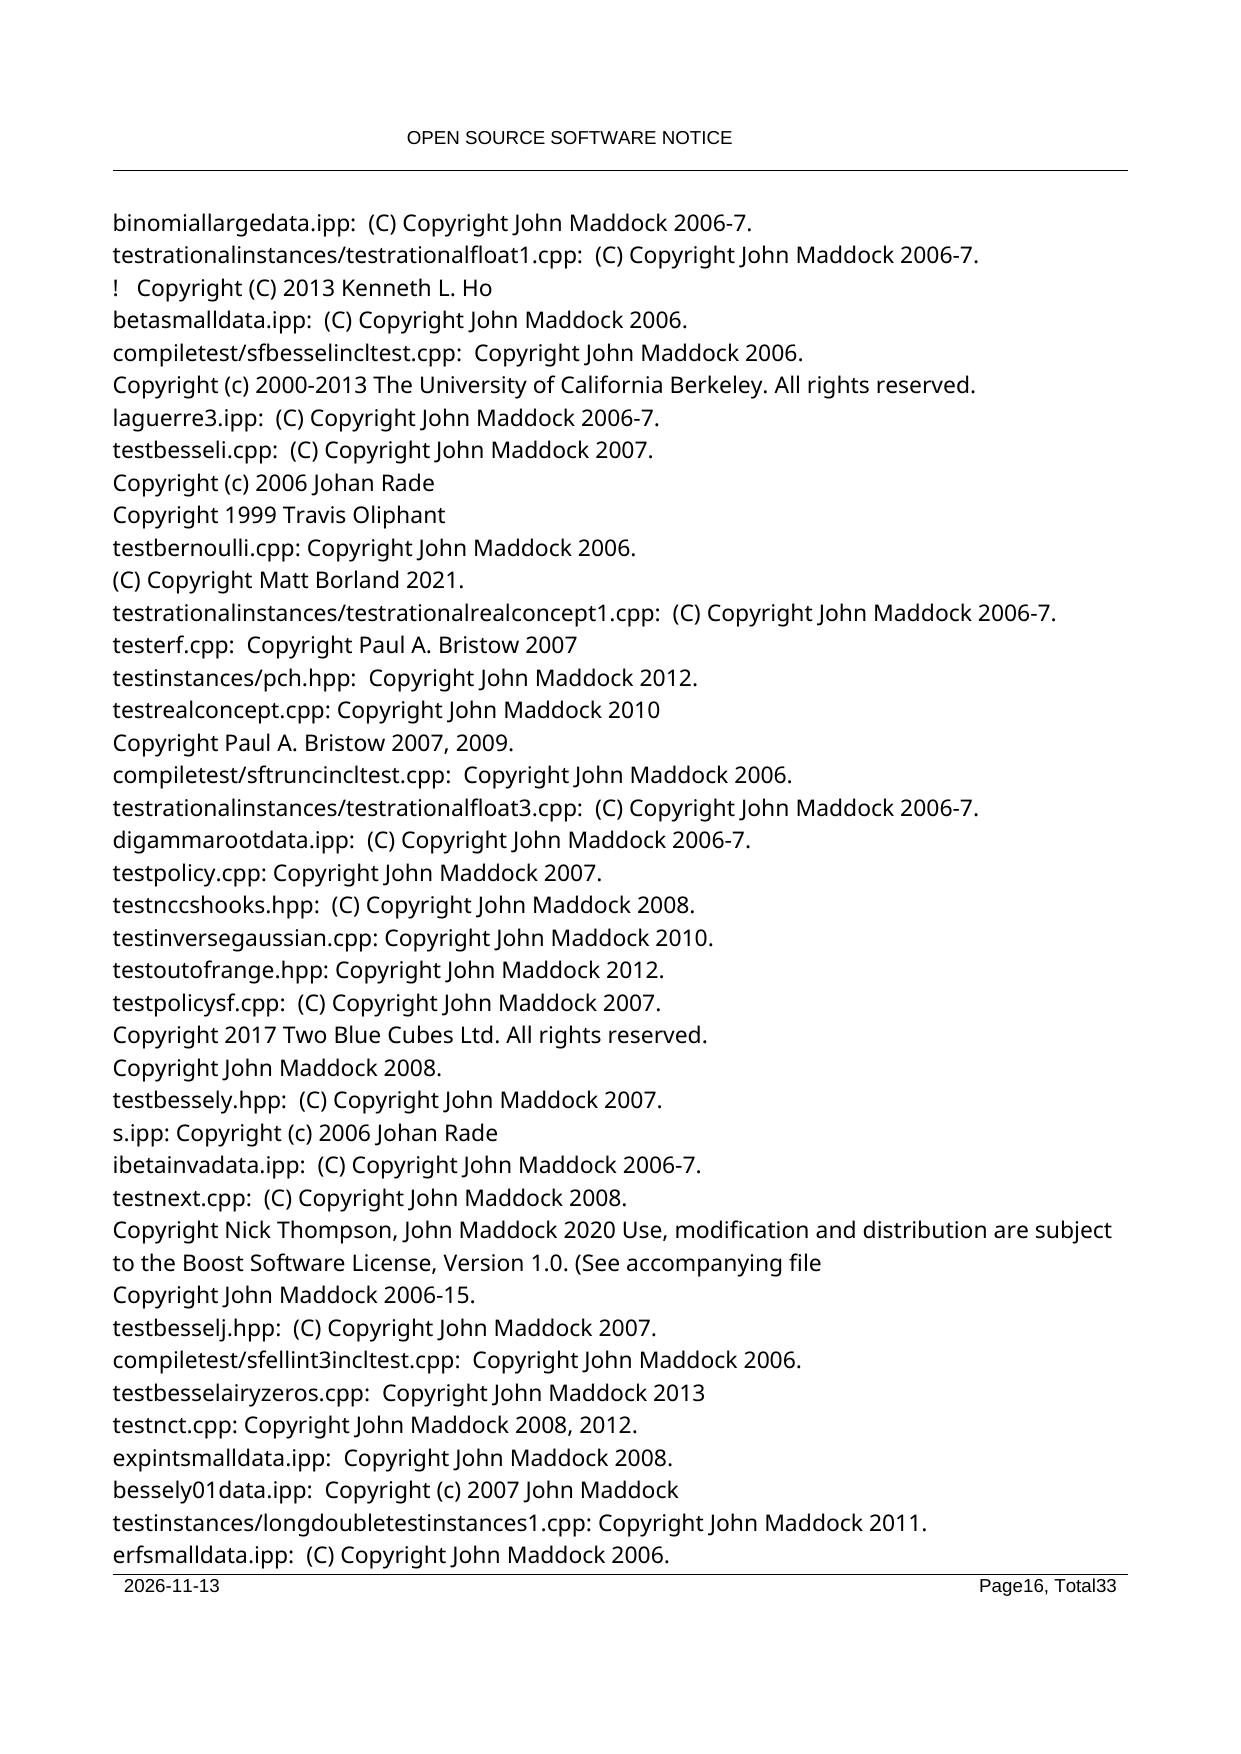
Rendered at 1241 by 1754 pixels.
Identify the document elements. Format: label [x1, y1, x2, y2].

text [112, 206, 1128, 1571]
